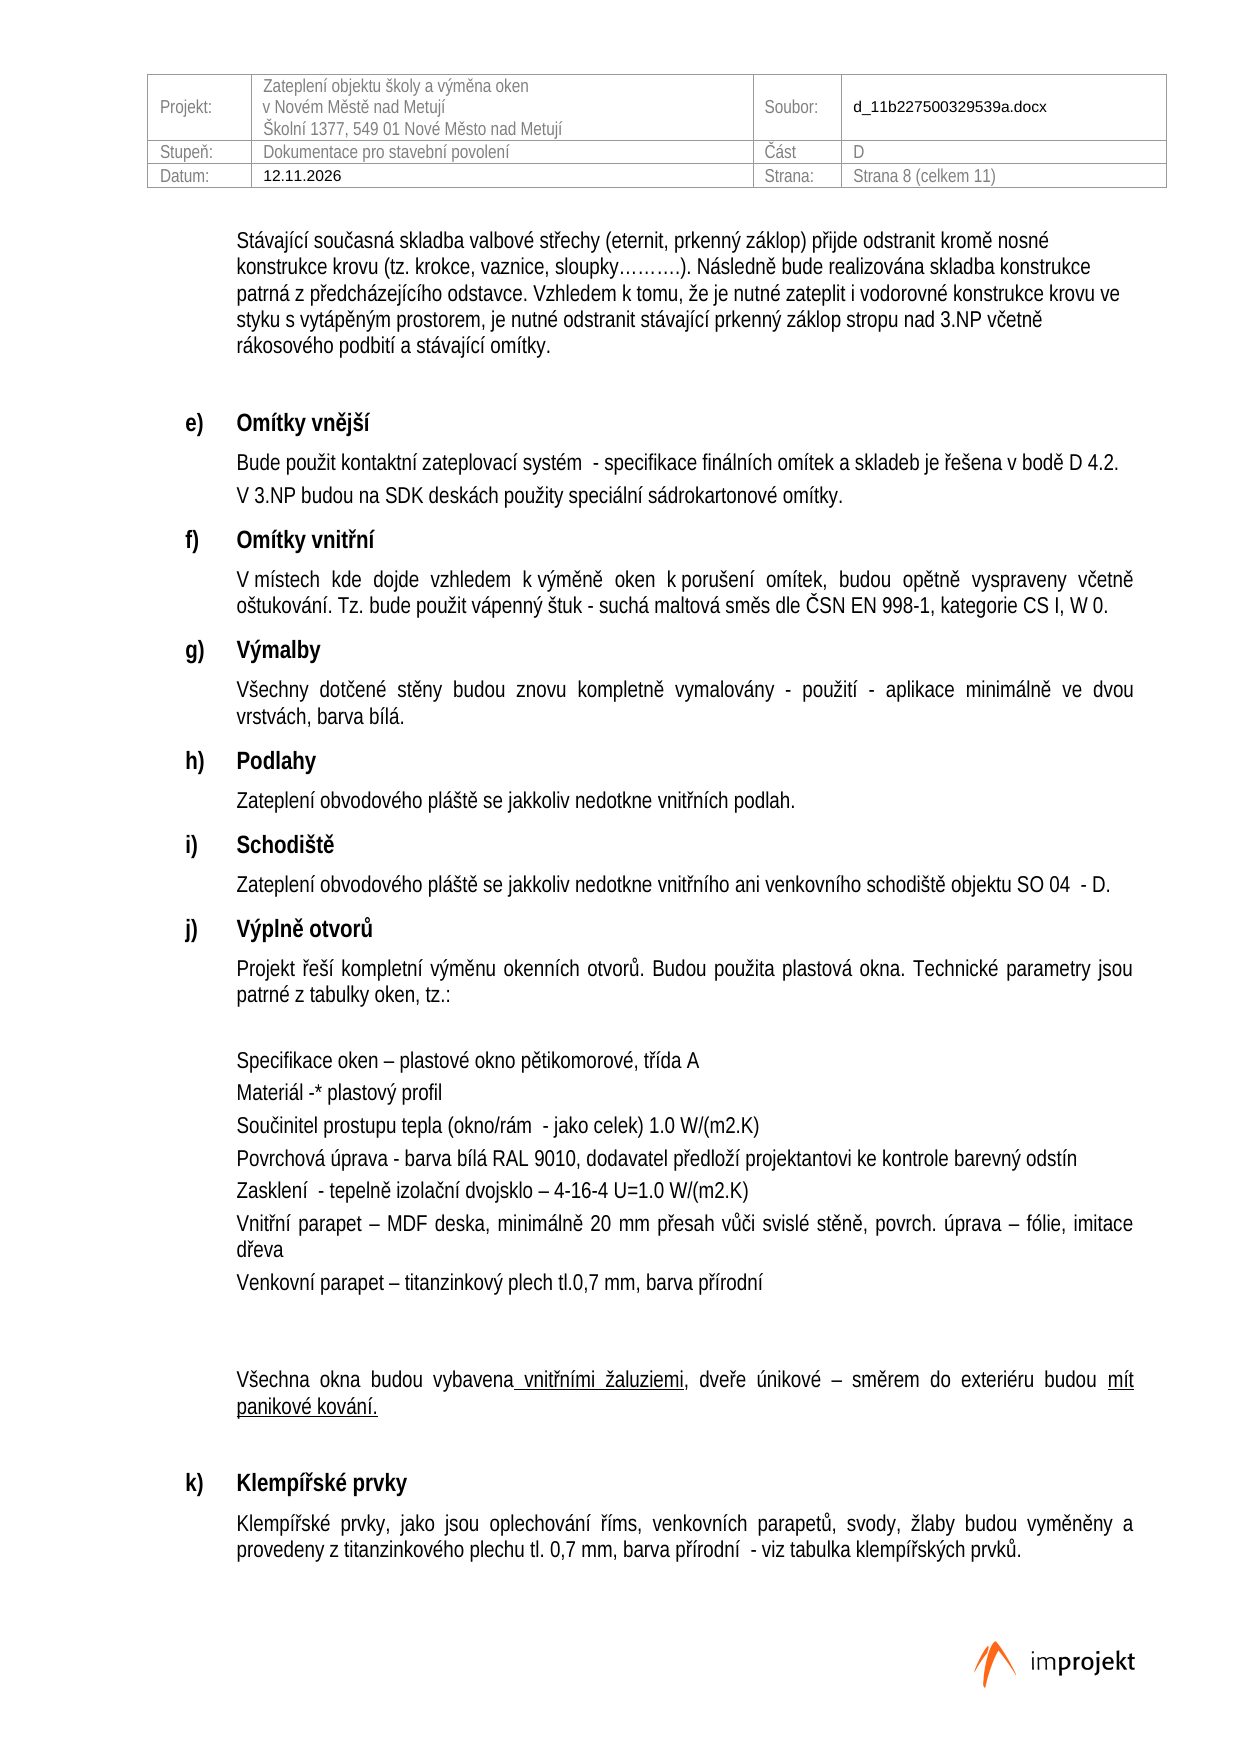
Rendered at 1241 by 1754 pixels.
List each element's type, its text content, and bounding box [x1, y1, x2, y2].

text Stávající současná skladba valbové střechy (eternit, prkenný záklop) přijde odstranit kromě nosné konstrukce krovu (tz. krokce, vaznice, sloupky……….). Následně bude realizována skladba konstrukce patrná z předcházejícího odstavce. Vzhledem k tomu, že je nutné zateplit i vodorovné konstrukce krovu ve styku s vytápěným prostorem, je nutné odstranit stávající prkenný záklop stropu nad 3.NP včetně rákosového podbití a stávající omítky. [236, 227, 1134, 358]
subtitle Výplně otvorů [185, 914, 1134, 943]
text Součinitel prostupu tepla (okno/rám - jako celek) 1.0 W/(m2.K) [236, 1112, 1134, 1138]
text Vnitřní parapet – MDF deska, minimálně 20 mm přesah vůči svislé stěně, povrch. úprava – fólie, imitace dřeva [236, 1210, 1134, 1262]
subtitle Schodiště [185, 830, 1134, 858]
picture [972, 1639, 1137, 1689]
text Zateplení obvodového pláště se jakkoliv nedotkne vnitřních podlah. [236, 787, 1134, 813]
subtitle Omítky vnější [185, 408, 1134, 436]
text Všechna okna budou vybavena vnitřními žaluziemi, dveře únikové – směrem do exteriéru budou mít panikové kování. [236, 1366, 1134, 1419]
text Venkovní parapet – titanzinkový plech tl.0,7 mm, barva přírodní [236, 1269, 1134, 1295]
subtitle Výmalby [185, 635, 1134, 664]
text Povrchová úprava - barva bílá RAL 9010, dodavatel předloží projektantovi ke kontrole barevný odstín [236, 1144, 1134, 1171]
text Klempířské prvky, jako jsou oplechování říms, venkovních parapetů, svody, žlaby budou vyměněny a provedeny z titanzinkového plechu tl. 0,7 mm, barva přírodní - viz tabulka klempířských prvků. [236, 1509, 1134, 1562]
subtitle Klempířské prvky [185, 1468, 1134, 1497]
text Bude použit kontaktní zateplovací systém - specifikace finálních omítek a skladeb je řešena v bodě D 4.2. [236, 449, 1134, 475]
subtitle Podlahy [185, 746, 1134, 774]
text V místech kde dojde vzhledem k výměně oken k porušení omítek, budou opětně vyspraveny včetně oštukování. Tz. bude použit vápenný štuk - suchá maltová směs dle ČSN EN 998-1, kategorie CS I, W 0. [236, 566, 1134, 618]
text Specifikace oken – plastové okno pětikomorové, třída A [236, 1047, 1134, 1073]
text Projekt řeší kompletní výměnu okenních otvorů. Budou použita plastová okna. Technické parametry jsou patrné z tabulky oken, tz.: [236, 955, 1134, 1008]
text Materiál -* plastový profil [236, 1079, 1134, 1106]
text V 3.NP budou na SDK deskách použity speciální sádrokartonové omítky. [236, 482, 1134, 508]
text Zateplení obvodového pláště se jakkoliv nedotkne vnitřního ani venkovního schodiště objektu SO 04 - D. [236, 871, 1134, 897]
text Všechny dotčené stěny budou znovu kompletně vymalovány - použití - aplikace minimálně ve dvou vrstvách, barva bílá. [236, 676, 1134, 729]
text Zasklení - tepelně izolační dvojsklo – 4-16-4 U=1.0 W/(m2.K) [236, 1177, 1134, 1203]
subtitle Omítky vnitřní [185, 524, 1134, 553]
